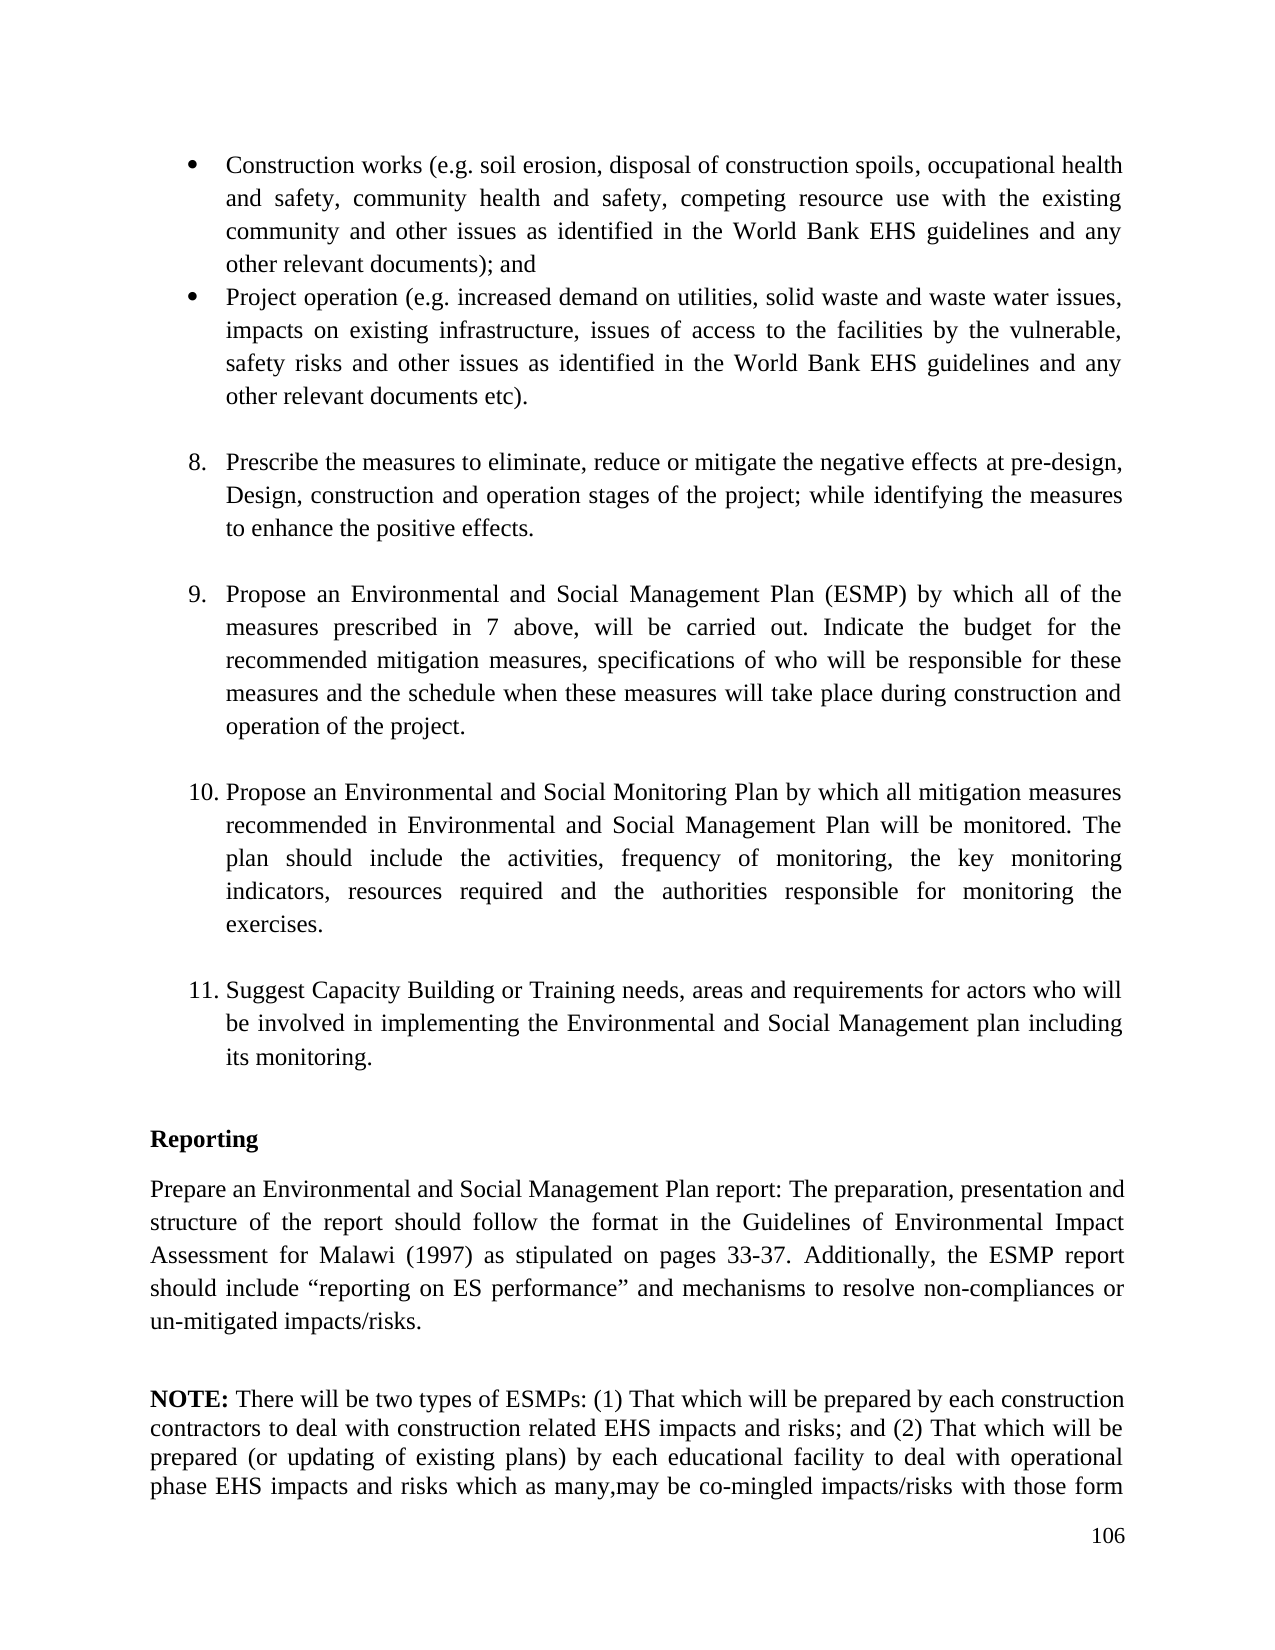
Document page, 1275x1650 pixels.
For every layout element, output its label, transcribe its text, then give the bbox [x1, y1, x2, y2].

list Propose an Environmental and Social Management Plan (ESMP) by which all of the measures prescribed in 7 above, will be carried out. Indicate the budget for the recommended mitigation measures, specifications of who will be responsible for these measures and the schedule when these measures will take place during construction and operation of the project. [188, 579, 1123, 740]
list Prescribe the measures to eliminate, reduce or mitigate the negative effects at pre-design, Design, construction and operation stages of the project; while identifying the measures to enhance the positive effects. [188, 447, 1123, 542]
text Prepare an Environmental and Social Management Plan report: The preparation, presentation and structure of the report should follow the format in the Guidelines of Environmental Impact Assessment for Malawi (1997) as stipulated on pages 33-37. Additionally, the ESMP report should include “reporting on ES performance” and mechanisms to resolve non-compliances or un-mitigated impacts/risks. [150, 1174, 1125, 1335]
list Project operation (e.g. increased demand on utilities, solid waste and waste water issues, impacts on existing infrastructure, issues of access to the facilities by the vulnerable, safety risks and other issues as identified in the World Bank EHS guidelines and any other relevant documents etc). [188, 282, 1123, 410]
list Construction works (e.g. soil erosion, disposal of construction spoils, occupational health and safety, community health and safety, competing resource use with the existing community and other issues as identified in the World Bank EHS guidelines and any other relevant documents); and [188, 150, 1123, 278]
list Suggest Capacity Building or Training needs, areas and requirements for actors who will be involved in implementing the Environmental and Social Management plan including its monitoring. [188, 976, 1123, 1070]
list Propose an Environmental and Social Monitoring Plan by which all mitigation measures recommended in Environmental and Social Management Plan will be monitored. The plan should include the activities, frequency of monitoring, the key monitoring indicators, resources required and the authorities responsible for monitoring the exercises. [188, 777, 1123, 938]
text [150, 1384, 1125, 1499]
text Reporting [150, 1124, 1123, 1153]
